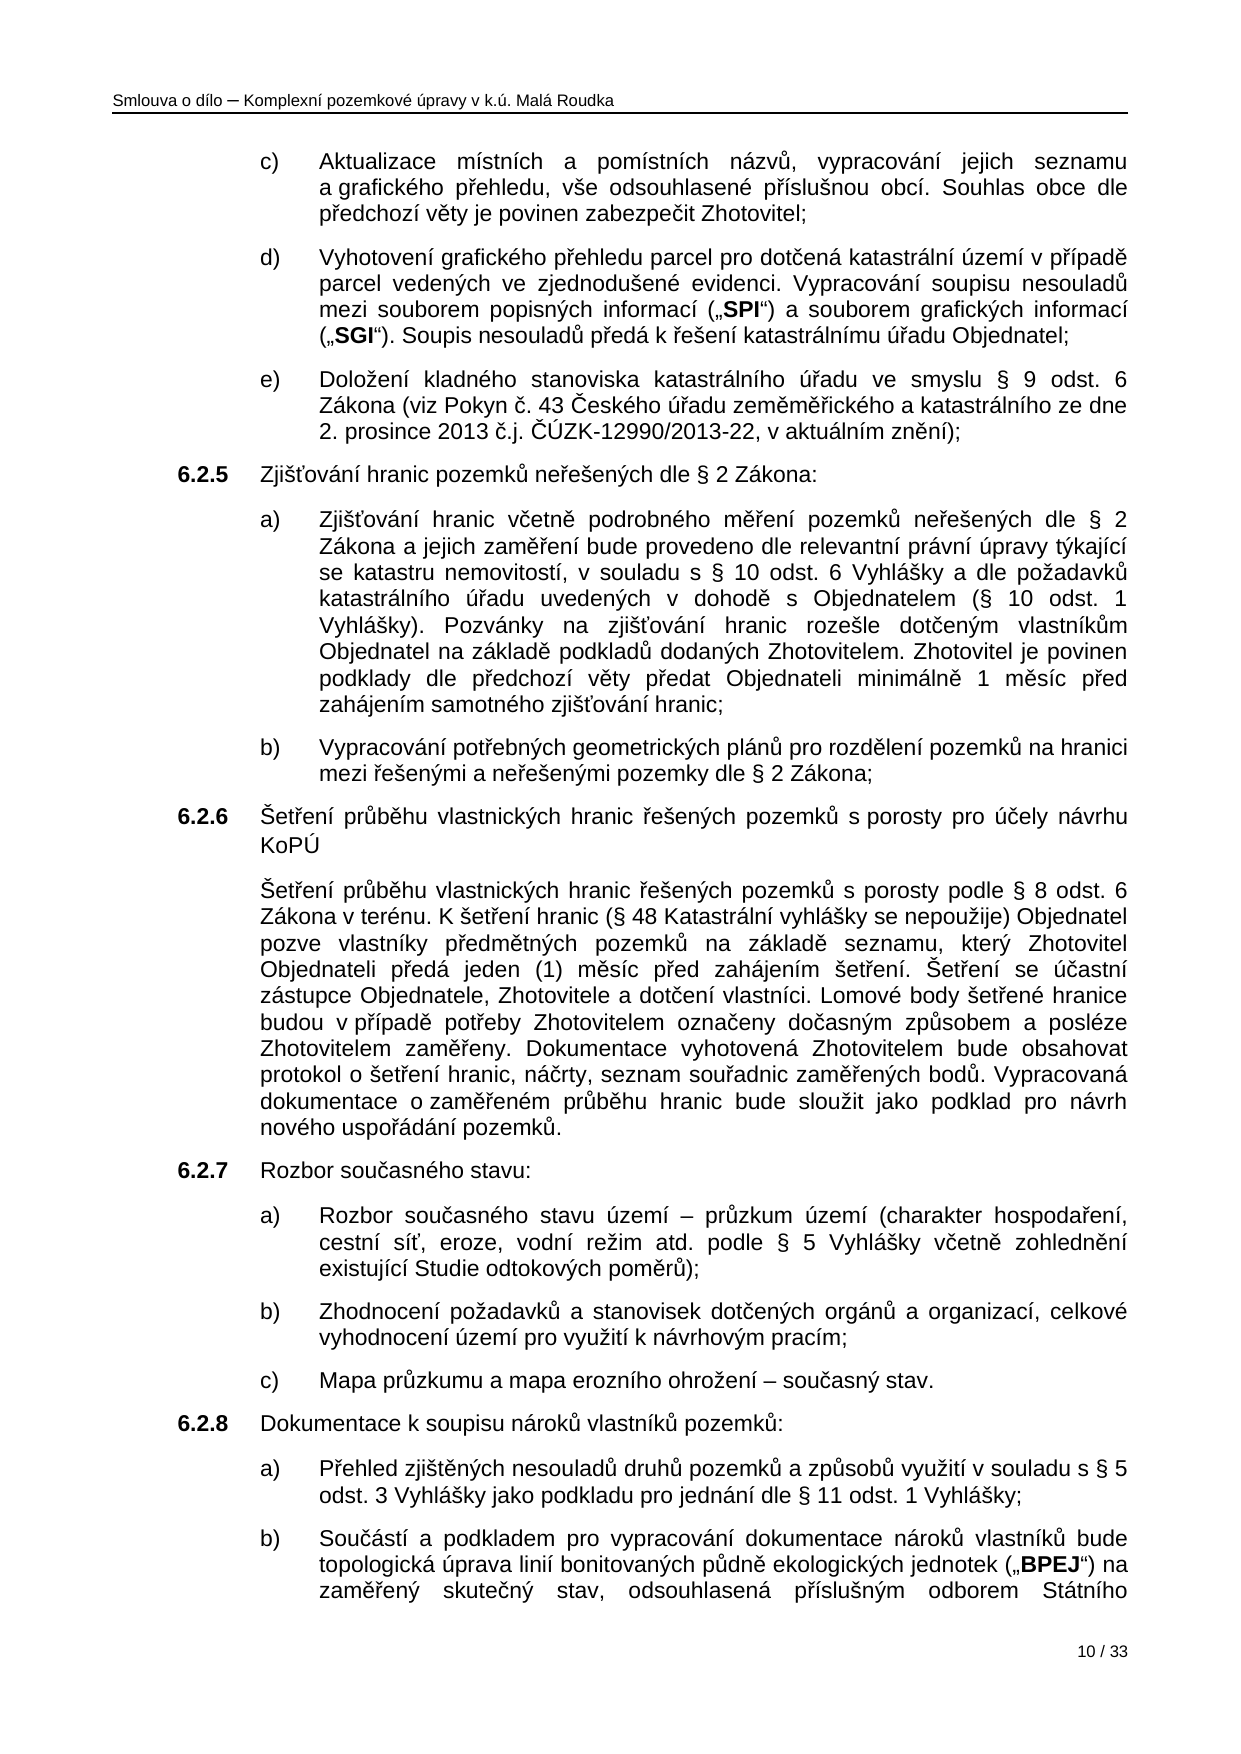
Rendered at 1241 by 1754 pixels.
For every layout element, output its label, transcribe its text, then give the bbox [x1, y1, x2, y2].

list Vypracování potřebných geometrických plánů pro rozdělení pozemků na hranici mezi řešenými a neřešenými pozemky dle § 2 Zákona; [260, 734, 1128, 787]
list Zjišťování hranic včetně podrobného měření pozemků neřešených dle § 2 Zákona a jejich zaměření bude provedeno dle relevantní právní úpravy týkající se katastru nemovitostí, v souladu s § 10 odst. 6 Vyhlášky a dle požadavků katastrálního úřadu uvedených v dohodě s Objednatelem (§ 10 odst. 1 Vyhlášky). Pozvánky na zjišťování hranic rozešle dotčeným vlastníkům Objednatel na základě podkladů dodaných Zhotovitelem. Zhotovitel je povinen podklady dle předchozí věty předat Objednateli minimálně 1 měsíc před zahájením samotného zjišťování hranic; [260, 506, 1128, 717]
text Rozbor současného stavu: [177, 1157, 1128, 1183]
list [260, 1525, 1128, 1604]
list Přehled zjištěných nesouladů druhů pozemků a způsobů využití v souladu s § 5 odst. 3 Vyhlášky jako podkladu pro jednání dle § 11 odst. 1 Vyhlášky; [260, 1455, 1128, 1508]
list Mapa průzkumu a mapa erozního ohrožení – současný stav. [260, 1367, 1128, 1393]
text Zjišťování hranic pozemků neřešených dle § 2 Zákona: [177, 461, 1128, 488]
list Rozbor současného stavu území – průzkum území (charakter hospodaření, cestní síť, eroze, vodní režim atd. podle § 5 Vyhlášky včetně zohlednění existující Studie odtokových poměrů); [260, 1202, 1128, 1281]
list Zhodnocení požadavků a stanovisek dotčených orgánů a organizací, celkové vyhodnocení území pro využití k návrhovým pracím; [260, 1298, 1128, 1351]
text Šetření průběhu vlastnických hranic řešených pozemků s porosty pro účely návrhu KoPÚ [177, 803, 1128, 858]
list Vyhotovení grafického přehledu parcel pro dotčená katastrální území v případě parcel vedených ve zjednodušené evidenci. Vypracování soupisu nesouladů mezi souborem popisných informací („SPI“) a souborem grafických informací („SGI“). Soupis nesouladů předá k řešení katastrálnímu úřadu Objednatel; [260, 243, 1128, 349]
list Doložení kladného stanoviska katastrálního úřadu ve smyslu § 9 odst. 6 Zákona (viz Pokyn č. 43 Českého úřadu zeměměřického a katastrálního ze dne 2. prosince 2013 č.j. ČÚZK-12990/2013-22, v aktuálním znění); [260, 366, 1128, 444]
list Šetření průběhu vlastnických hranic řešených pozemků s porosty podle § 8 odst. 6 Zákona v terénu. K šetření hranic (§ 48 Katastrální vyhlášky se nepoužije) Objednatel pozve vlastníky předmětných pozemků na základě seznamu, který Zhotovitel Objednateli předá jeden (1) měsíc před zahájením šetření. Šetření se účastní zástupce Objednatele, Zhotovitele a dotčení vlastníci. Lomové body šetřené hranice budou v případě potřeby Zhotovitelem označeny dočasným způsobem a posléze Zhotovitelem zaměřeny. Dokumentace vyhotovená Zhotovitelem bude obsahovat protokol o šetření hranic, náčrty, seznam souřadnic zaměřených bodů. Vypracovaná dokumentace o zaměřeném průběhu hranic bude sloužit jako podklad pro návrh nového uspořádání pozemků. [260, 877, 1128, 1140]
text Dokumentace k soupisu nároků vlastníků pozemků: [177, 1410, 1128, 1437]
list Aktualizace místních a pomístních názvů, vypracování jejich seznamu a grafického přehledu, vše odsouhlasené příslušnou obcí. Souhlas obce dle předchozí věty je povinen zabezpečit Zhotovitel; [260, 148, 1128, 227]
